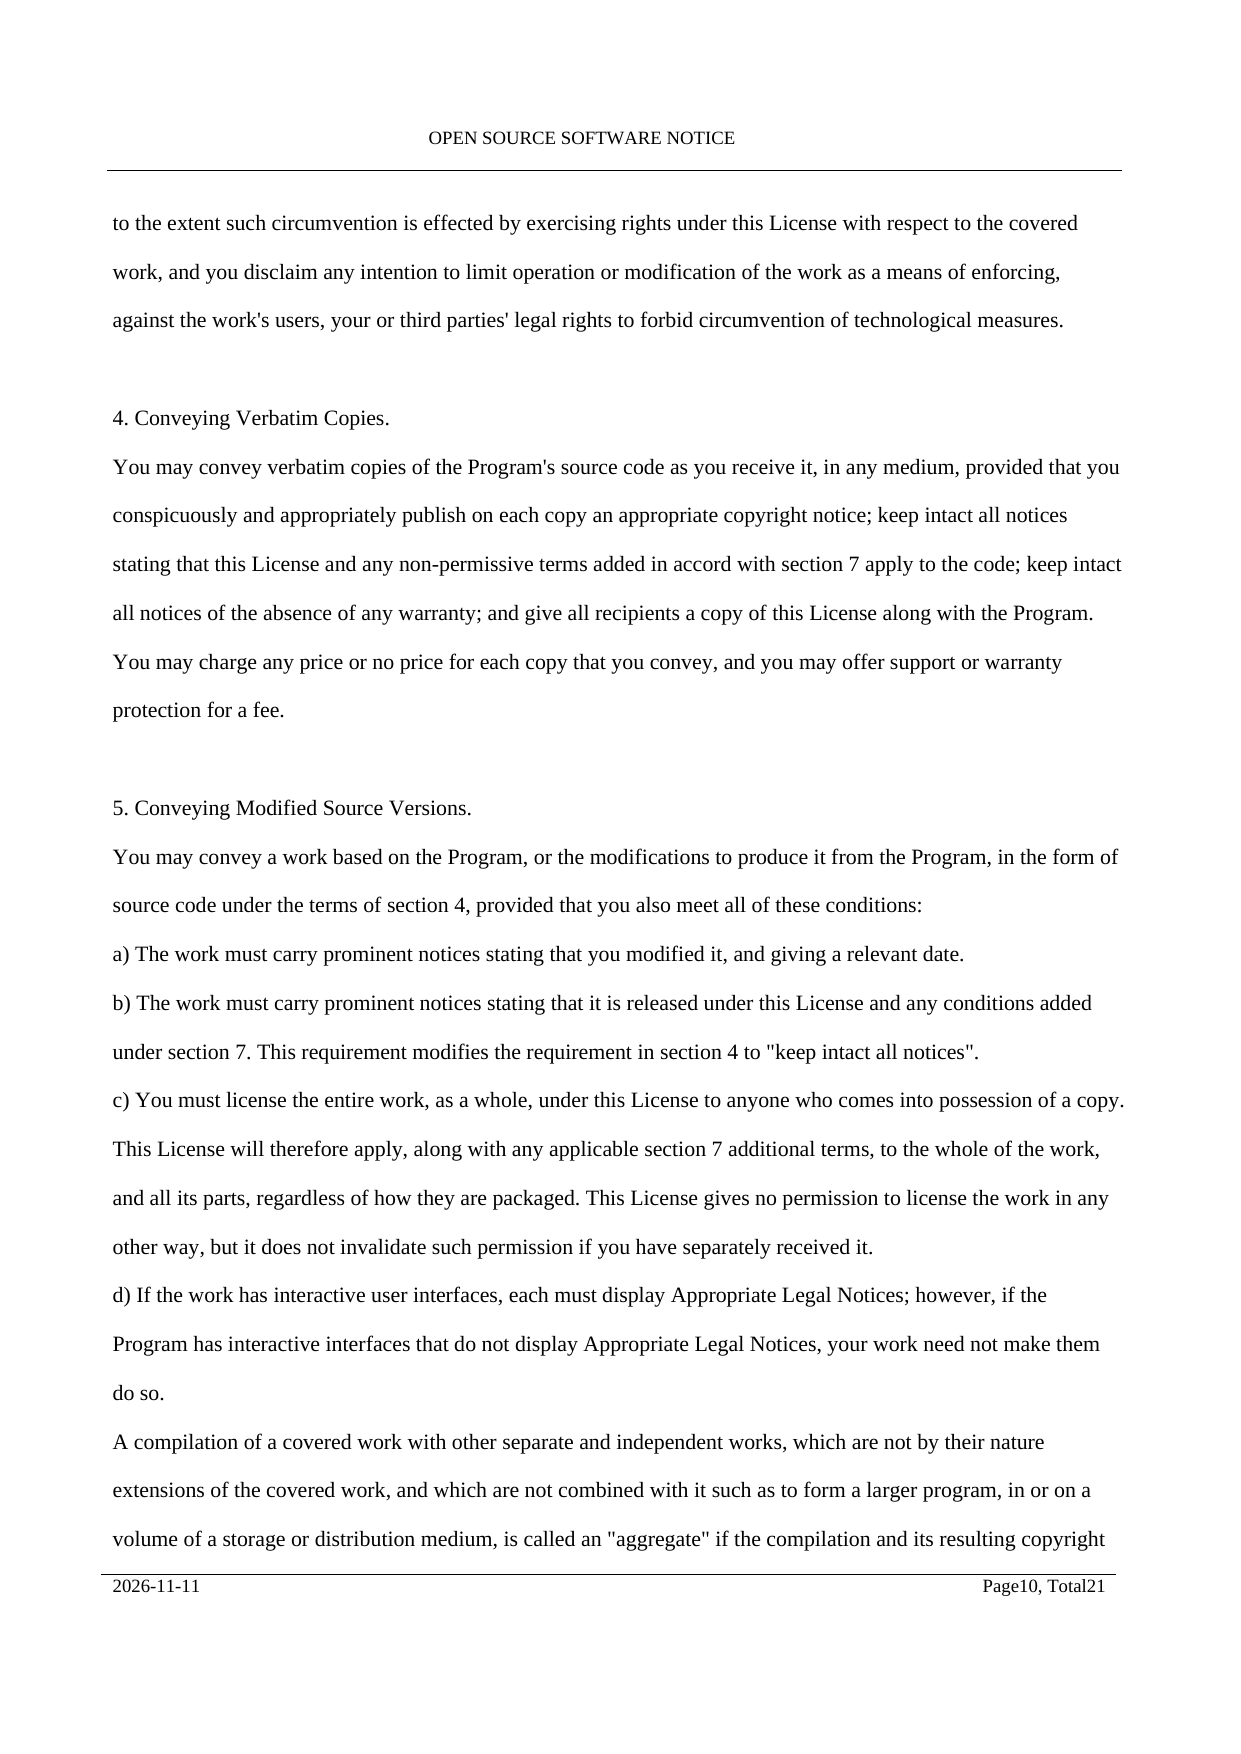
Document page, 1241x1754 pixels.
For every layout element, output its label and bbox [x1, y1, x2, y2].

text [112, 206, 1128, 1555]
